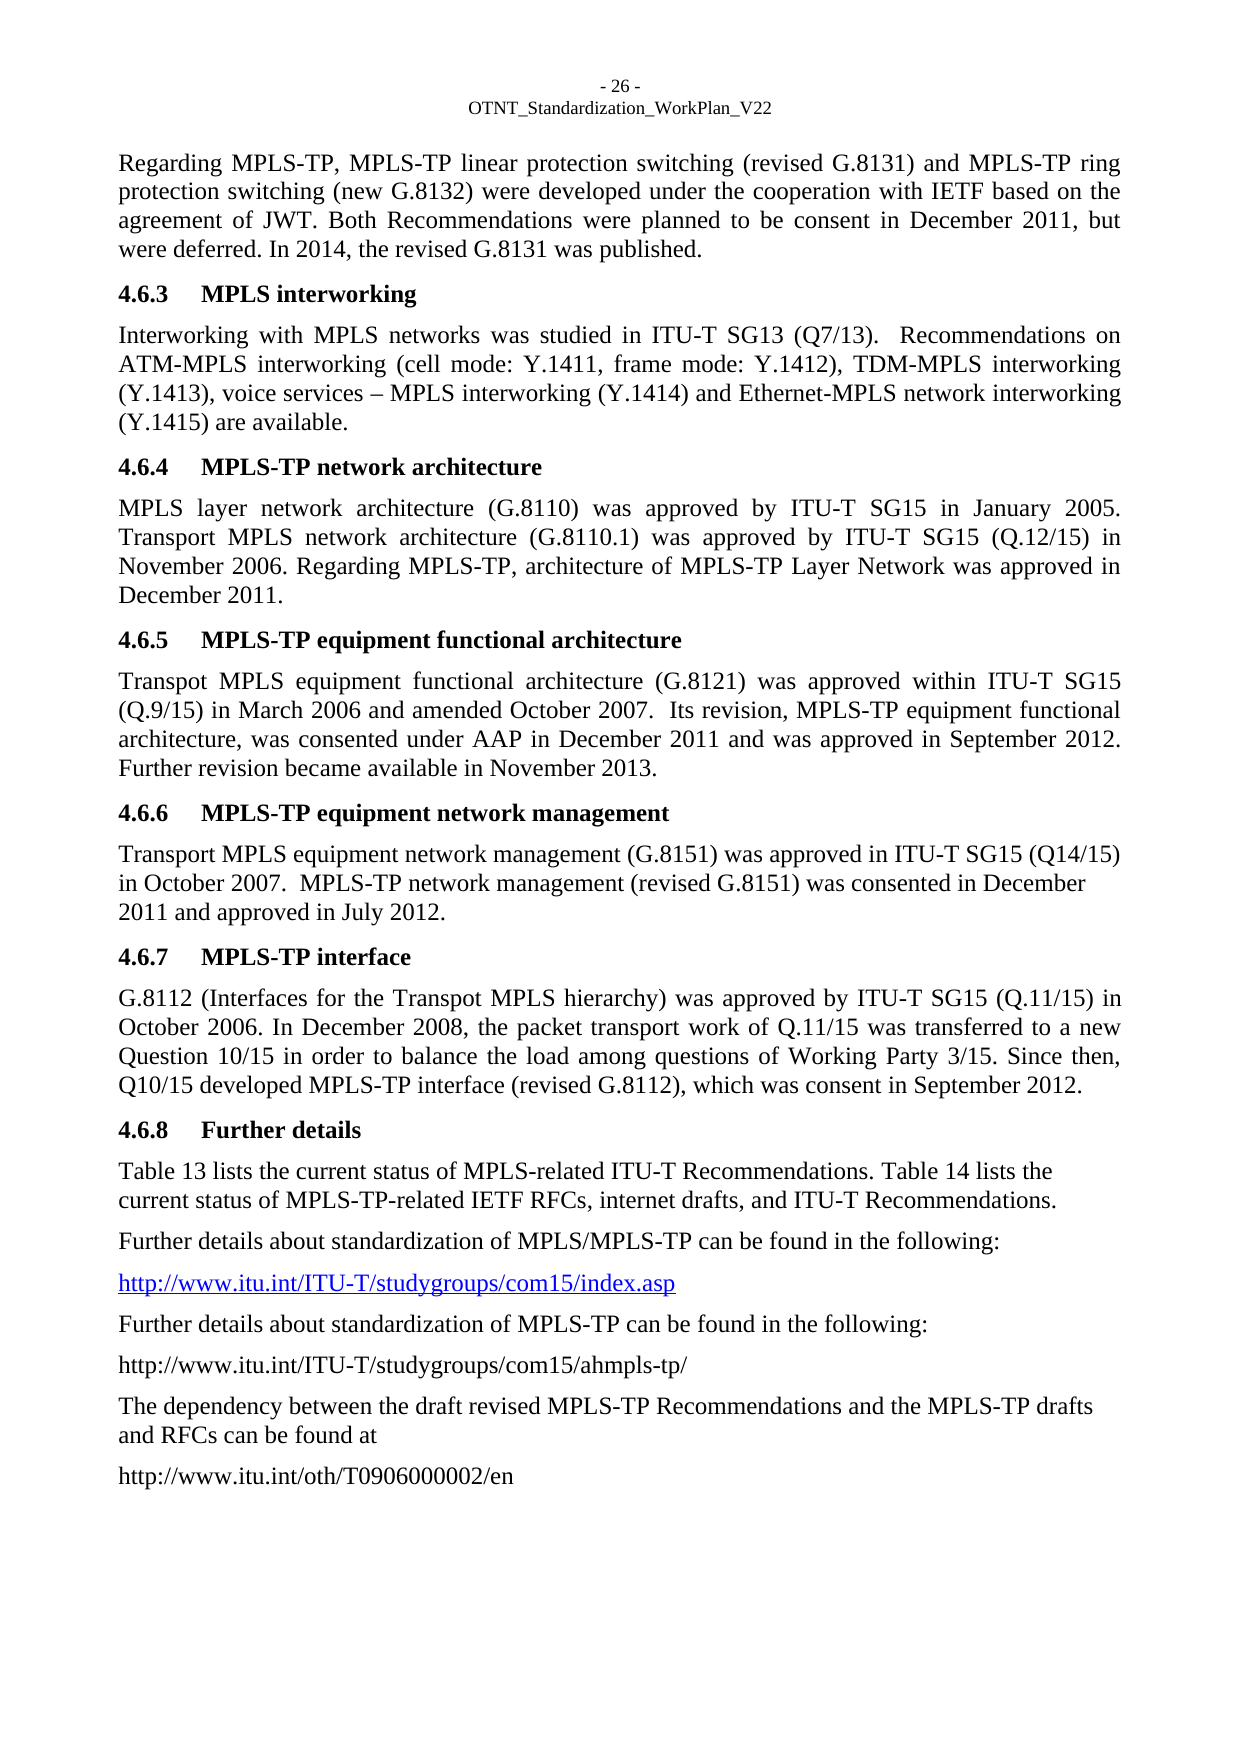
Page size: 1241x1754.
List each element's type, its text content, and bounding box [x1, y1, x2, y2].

subtitle MPLS-TP interface [118, 942, 1122, 971]
text G.8112 (Interfaces for the Transpot MPLS hierarchy) was approved by ITU-T SG15 (Q.11/15) in October 2006. In December 2008, the packet transport work of Q.11/15 was transferred to a new Question 10/15 in order to balance the load among questions of Working Party 3/15. Since then, Q10/15 developed MPLS-TP interface (revised G.8112), which was consent in September 2012. [118, 983, 1122, 1098]
text http://www.itu.int/oth/T0906000002/en [118, 1461, 1122, 1490]
text Further details about standardization of MPLS/MPLS-TP can be found in the following: [118, 1226, 1122, 1255]
text Interworking with MPLS networks was studied in ITU-T SG13 (Q7/13). Recommendations on ATM-MPLS interworking (cell mode: Y.1411, frame mode: Y.1412), TDM-MPLS interworking (Y.1413), voice services – MPLS interworking (Y.1414) and Ethernet-MPLS network interworking (Y.1415) are available. [118, 321, 1122, 436]
subtitle MPLS interworking [118, 279, 1122, 308]
text http://www.itu.int/ITU-T/studygroups/com15/ahmpls-tp/ [118, 1350, 1122, 1379]
subtitle MPLS-TP equipment network management [118, 798, 1122, 827]
text http://www.itu.int/ITU-T/studygroups/com15/index.asp [118, 1268, 1122, 1296]
text The dependency between the draft revised MPLS-TP Recommendations and the MPLS-TP drafts and RFCs can be found at [118, 1391, 1122, 1449]
text Transport MPLS equipment network management (G.8151) was approved in ITU-T SG15 (Q14/15) in October 2007. MPLS-TP network management (revised G.8151) was consented in December 2011 and approved in July 2012. [118, 839, 1122, 926]
subtitle Further details [118, 1115, 1122, 1144]
text Transpot MPLS equipment functional architecture (G.8121) was approved within ITU-T SG15 (Q.9/15) in March 2006 and amended October 2007. Its revision, MPLS-TP equipment functional architecture, was consented under AAP in December 2011 and was approved in September 2012. Further revision became available in November 2013. [118, 666, 1122, 781]
text MPLS layer network architecture (G.8110) was approved by ITU-T SG15 in January 2005. Transport MPLS network architecture (G.8110.1) was approved by ITU-T SG15 (Q.12/15) in November 2006. Regarding MPLS-TP, architecture of MPLS-TP Layer Network was approved in December 2011. [118, 493, 1122, 608]
text Further details about standardization of MPLS-TP can be found in the following: [118, 1309, 1122, 1338]
text Table 13 lists the current status of MPLS-related ITU-T Recommendations. Table 14 lists the current status of MPLS-TP-related IETF RFCs, internet drafts, and ITU-T Recommendations. [118, 1156, 1122, 1214]
subtitle MPLS-TP network architecture [118, 452, 1122, 481]
subtitle MPLS-TP equipment functional architecture [118, 625, 1122, 654]
text Regarding MPLS-TP, MPLS-TP linear protection switching (revised G.8131) and MPLS-TP ring protection switching (new G.8132) were developed under the cooperation with IETF based on the agreement of JWT. Both Recommendations were planned to be consent in December 2011, but were deferred. In 2014, the revised G.8131 was published. [118, 148, 1122, 263]
